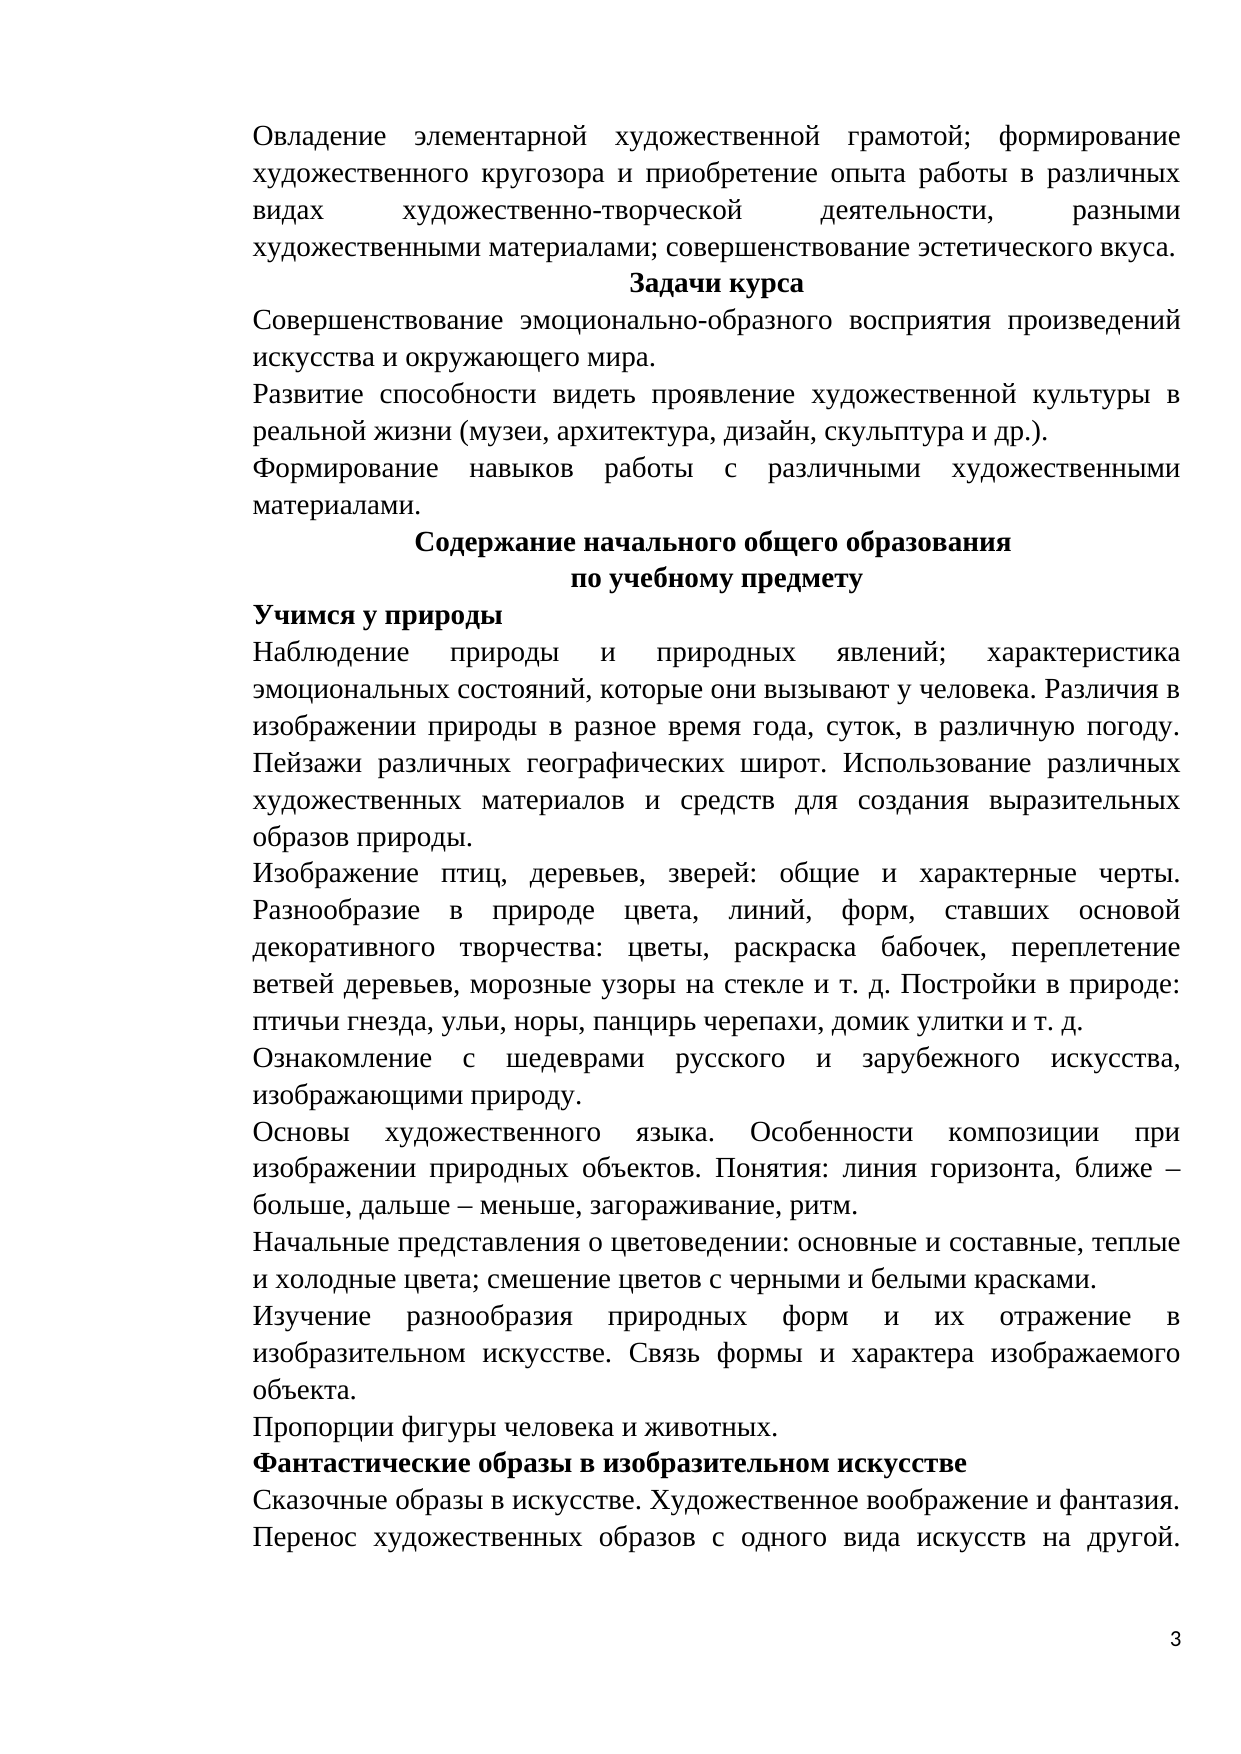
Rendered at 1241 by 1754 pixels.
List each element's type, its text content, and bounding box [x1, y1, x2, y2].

list Формирование навыков работы с различными художественными материалами. [252, 450, 1181, 520]
list Содержание начального общего образования по учебному предмету [252, 524, 1181, 594]
list Изображение птиц, деревьев, зверей: общие и характерные черты. Разнообразие в природе цвета, линий, форм, ставших основой декоративного творчества: цветы, раскраска бабочек, переплетение ветвей деревьев, морозные узоры на стекле и т. д. Постройки в природе: птичьи гнезда, ульи, норы, панцирь черепахи, домик улитки и т. д. [252, 856, 1181, 1037]
list Ознакомление с шедеврами русского и зарубежного искусства, изображающими природу. [252, 1040, 1181, 1110]
list Основы художественного языка. Особенности композиции при изображении природных объектов. Понятия: линия горизонта, ближе – больше, дальше – меньше, загораживание, ритм. [252, 1114, 1181, 1221]
list Наблюдение природы и природных явлений; характеристика эмоциональных состояний, которые они вызывают у человека. Различия в изображении природы в разное время года, суток, в различную погоду. Пейзажи различных географических широт. Использование различных художественных материалов и средств для создания выразительных образов природы. [252, 634, 1181, 852]
list Задачи курса [252, 266, 1181, 299]
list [252, 1482, 1181, 1553]
list Овладение элементарной художественной грамотой; формирование художественного кругозора и приобретение опыта работы в различных видах художественно-творческой деятельности, разными художественными материалами; совершенствование эстетического вкуса. [252, 118, 1181, 262]
list Фантастические образы в изобразительном искусстве [252, 1446, 1181, 1479]
list Начальные представления о цветоведении: основные и составные, теплые и холодные цвета; смешение цветов с черными и белыми красками. [252, 1224, 1181, 1295]
list Изучение разнообразия природных форм и их отражение в изобразительном искусстве. Связь формы и характера изображаемого объекта. [252, 1298, 1181, 1405]
list Пропорции фигуры человека и животных. [252, 1409, 1181, 1442]
list Развитие способности видеть проявление художественной культуры в реальной жизни (музеи, архитектура, дизайн, скульптура и др.). [252, 376, 1181, 447]
list Учимся у природы [252, 597, 1181, 631]
list Совершенствование эмоционально-образного восприятия произведений искусства и окружающего мира. [252, 302, 1181, 373]
